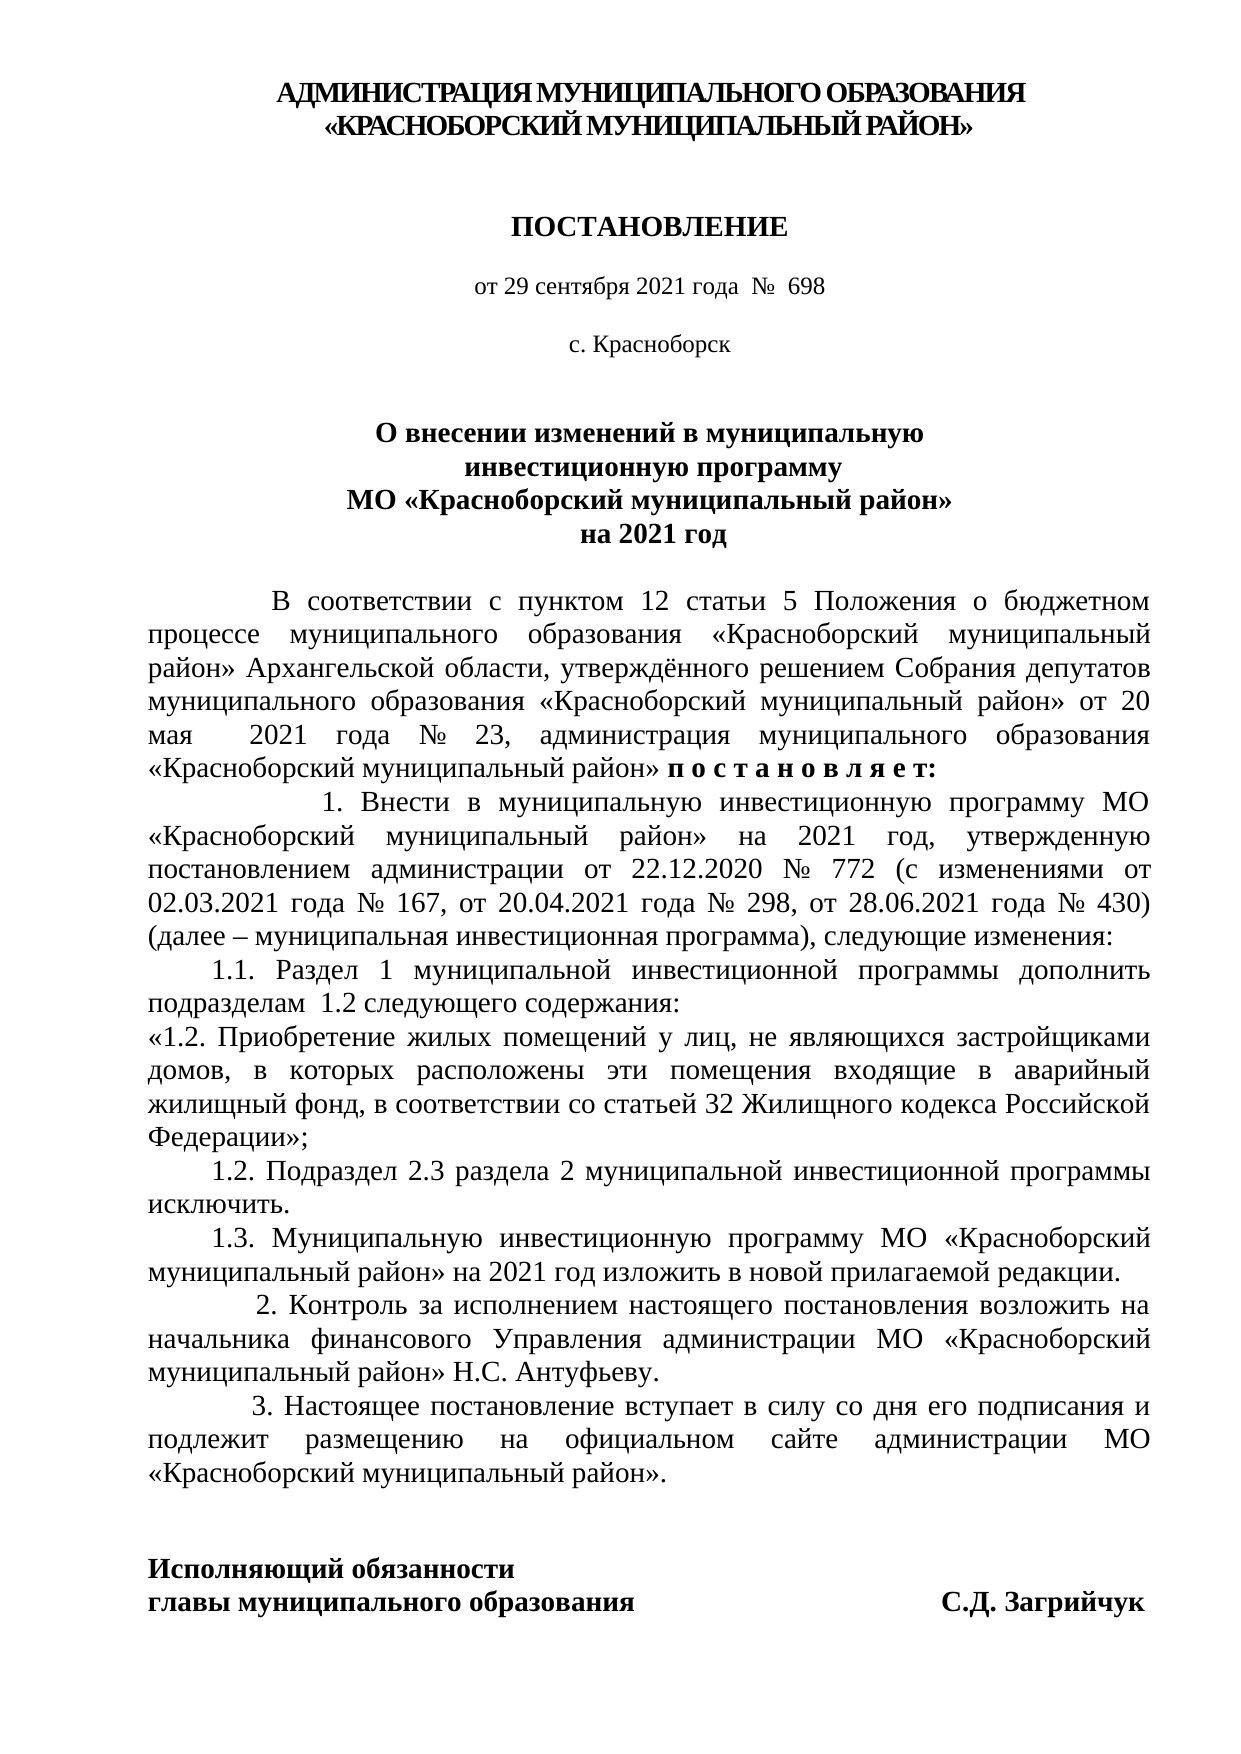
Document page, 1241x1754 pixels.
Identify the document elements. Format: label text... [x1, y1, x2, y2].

text с. Красноборск [148, 329, 1152, 358]
subtitle ПОСТАНОВЛЕНИЕ [148, 209, 1152, 243]
text 1. Внести в муниципальную инвестиционную программу МО «Красноборский муниципальный район» на 2021 год, утвержденную постановлением администрации от 22.12.2020 № 772 (с изменениями от 02.03.2021 года № 167, от 20.04.2021 года № 298, от 28.06.2021 года № 430) (далее – муниципальная инвестиционная программа), следующие изменения: [148, 784, 1152, 952]
text АДМИНИСТРАЦИЯ МУНИЦИПАЛЬНОГО ОБРАЗОВАНИЯ [148, 75, 1152, 108]
text от 29 сентября 2021 года № 698 [148, 271, 1152, 300]
text 1.3. Муниципальную инвестиционную программу МО «Красноборский муниципальный район» на 2021 год изложить в новой прилагаемой редакции. [148, 1220, 1152, 1287]
text В соответствии с пунктом 12 статьи 5 Положения о бюджетном процессе муниципального образования «Красноборский муниципальный район» Архангельской области, утверждённого решением Собрания депутатов муниципального образования «Красноборский муниципальный район» от 20 мая 2021 года № 23, администрация муниципального образования «Красноборский муниципальный район» п о с т а н о в л я е т: [148, 583, 1152, 784]
text «КРАСНОБОРСКИЙ МУНИЦИПАЛЬНЫЙ РАЙОН» [148, 108, 1152, 142]
text 3. Настоящее постановление вступает в силу со дня его подписания и подлежит размещению на официальном сайте администрации МО «Красноборский муниципальный район». [148, 1388, 1152, 1488]
text «1.2. Приобретение жилых помещений у лиц, не являющихся застройщиками домов, в которых расположены эти помещения входящие в аварийный жилищный фонд, в соответствии со статьей 32 Жилищного кодекса Российской Федерации»; [148, 1019, 1152, 1153]
text МО «Красноборский муниципальный район» [148, 482, 1152, 516]
text инвестиционную программу [148, 449, 1152, 482]
text О внесении изменений в муниципальную [148, 415, 1152, 449]
text 1.1. Раздел 1 муниципальной инвестиционной программы дополнить подразделам 1.2 следующего содержания: [148, 952, 1152, 1019]
text 1.2. Подраздел 2.3 раздела 2 муниципальной инвестиционной программы исключить. [148, 1153, 1152, 1220]
text 2. Контроль за исполнением настоящего постановления возложить на начальника финансового Управления администрации МО «Красноборский муниципальный район» Н.С. Антуфьеву. [148, 1287, 1152, 1388]
text на 2021 год [148, 516, 1152, 549]
text главы муниципального образования С.Д. Загрийчук [148, 1584, 1152, 1618]
text Исполняющий обязанности [148, 1551, 1152, 1584]
